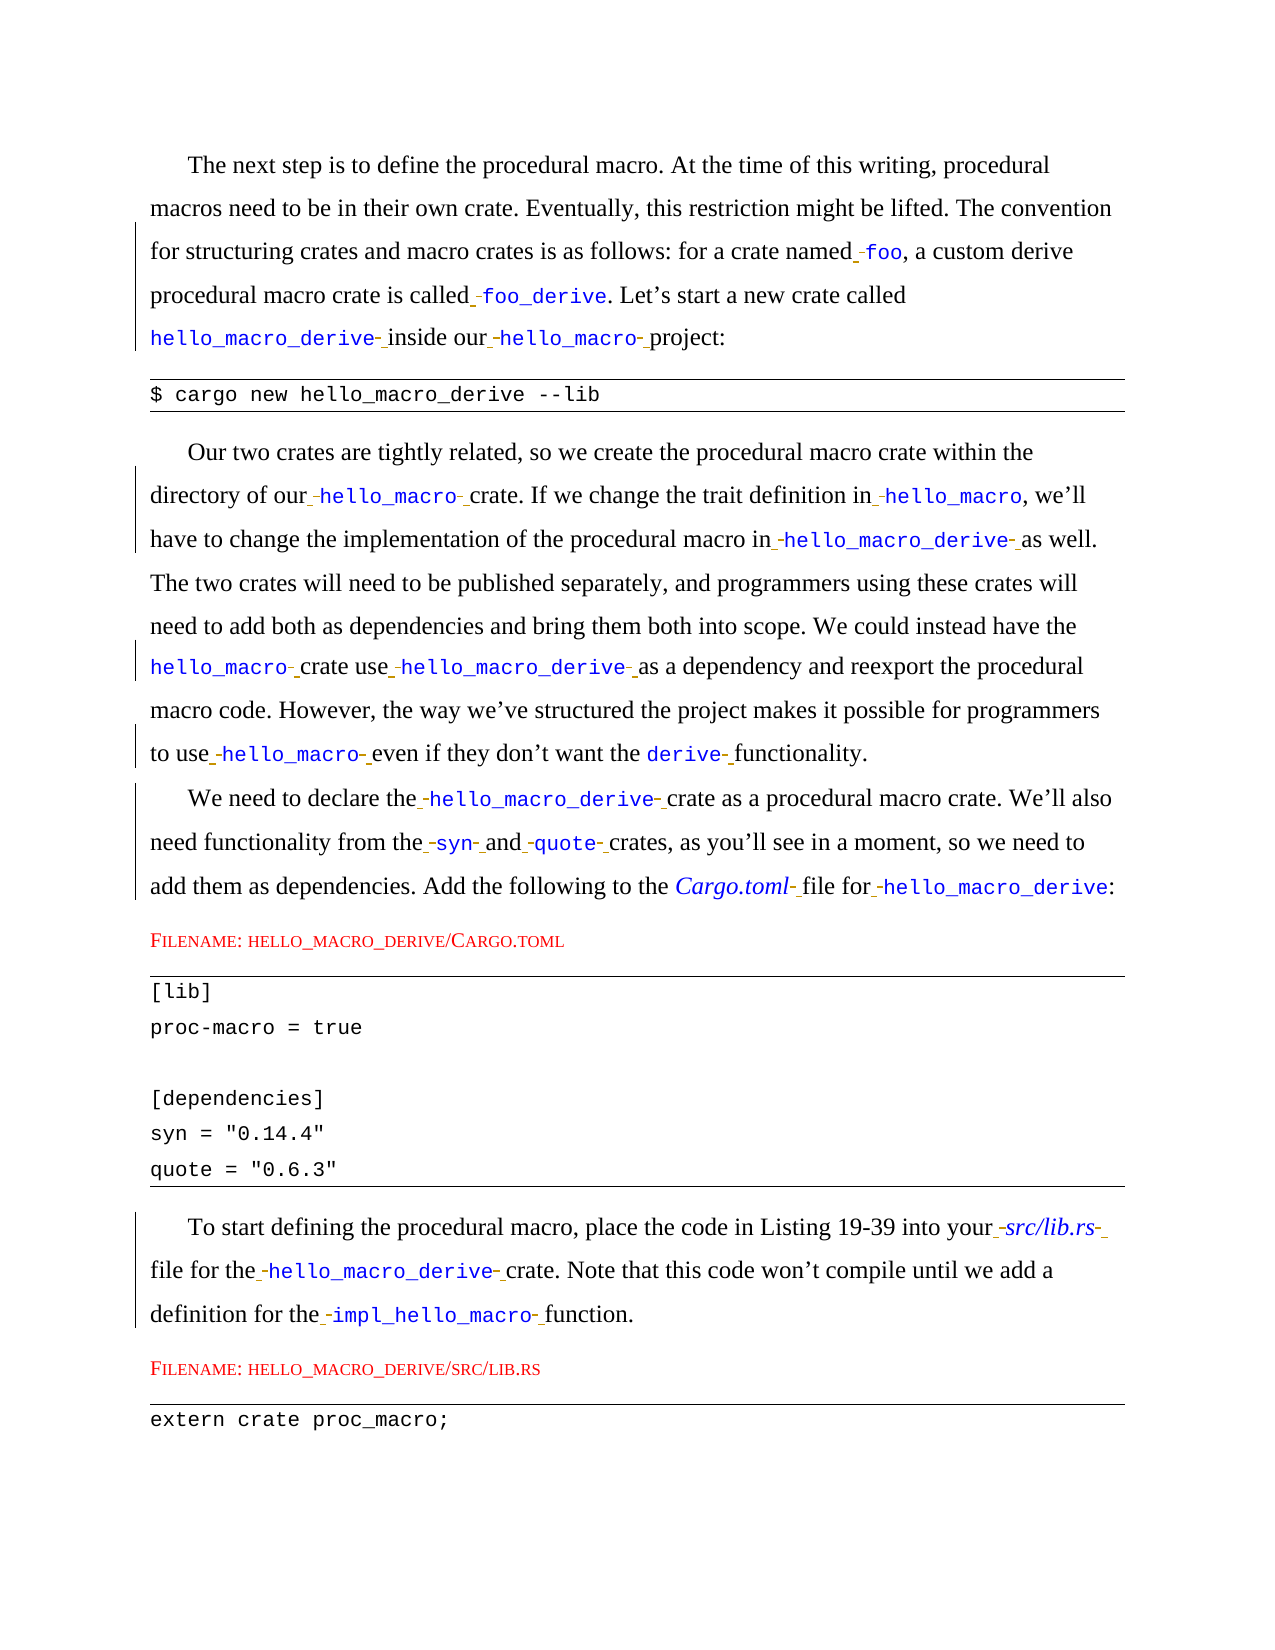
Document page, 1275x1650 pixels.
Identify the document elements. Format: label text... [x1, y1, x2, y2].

text Filename: hello_macro_derive/Cargo.toml [150, 928, 1125, 952]
text [dependencies] [150, 1088, 1125, 1111]
text Our two crates are tightly related, so we create the procedural macro crate within the directory of ourhello_macrocrate. If we change the trait definition inhello_macro, we’ll have to change the implementation of the procedural macro inhello_macro_deriveas well. The two crates will need to be published separately, and programmers using these crates will need to add both as dependencies and bring them both into scope. We could instead have the hello_macrocrate usehello_macro_deriveas a dependency and reexport the procedural macro code. However, the way we’ve structured the project makes it possible for programmers to usehello_macroeven if they don’t want the derivefunctionality. [150, 437, 1125, 768]
text syn = "0.14.4" [150, 1123, 1125, 1147]
text quote = "0.6.3" [150, 1158, 1125, 1186]
text $ cargo new hello_macro_derive --lib [150, 380, 1125, 411]
text To start defining the procedural macro, place the code in Listing 19-39 into yoursrc/lib.rsfile for thehello_macro_derivecrate. Note that this code won’t compile until we add a definition for theimpl_hello_macrofunction. [150, 1212, 1125, 1328]
text Filename: hello_macro_derive/src/lib.rs [150, 1356, 1125, 1380]
text We need to declare thehello_macro_derivecrate as a procedural macro crate. We’ll also need functionality from thesynandquotecrates, as you’ll see in a moment, so we need to add them as dependencies. Add the following to the Cargo.tomlfile forhello_macro_derive: [150, 783, 1125, 900]
text [lib] [150, 977, 1125, 1005]
text The next step is to define the procedural macro. At the time of this writing, procedural macros need to be in their own crate. Eventually, this restriction might be lifted. The convention for structuring crates and macro crates is as follows: for a crate namedfoo, a custom derive procedural macro crate is calledfoo_derive. Let’s start a new crate calledhello_macro_deriveinside ourhello_macroproject: [150, 150, 1125, 351]
text proc-macro = true [150, 1017, 1125, 1041]
text extern crate proc_macro; [150, 1405, 1125, 1433]
